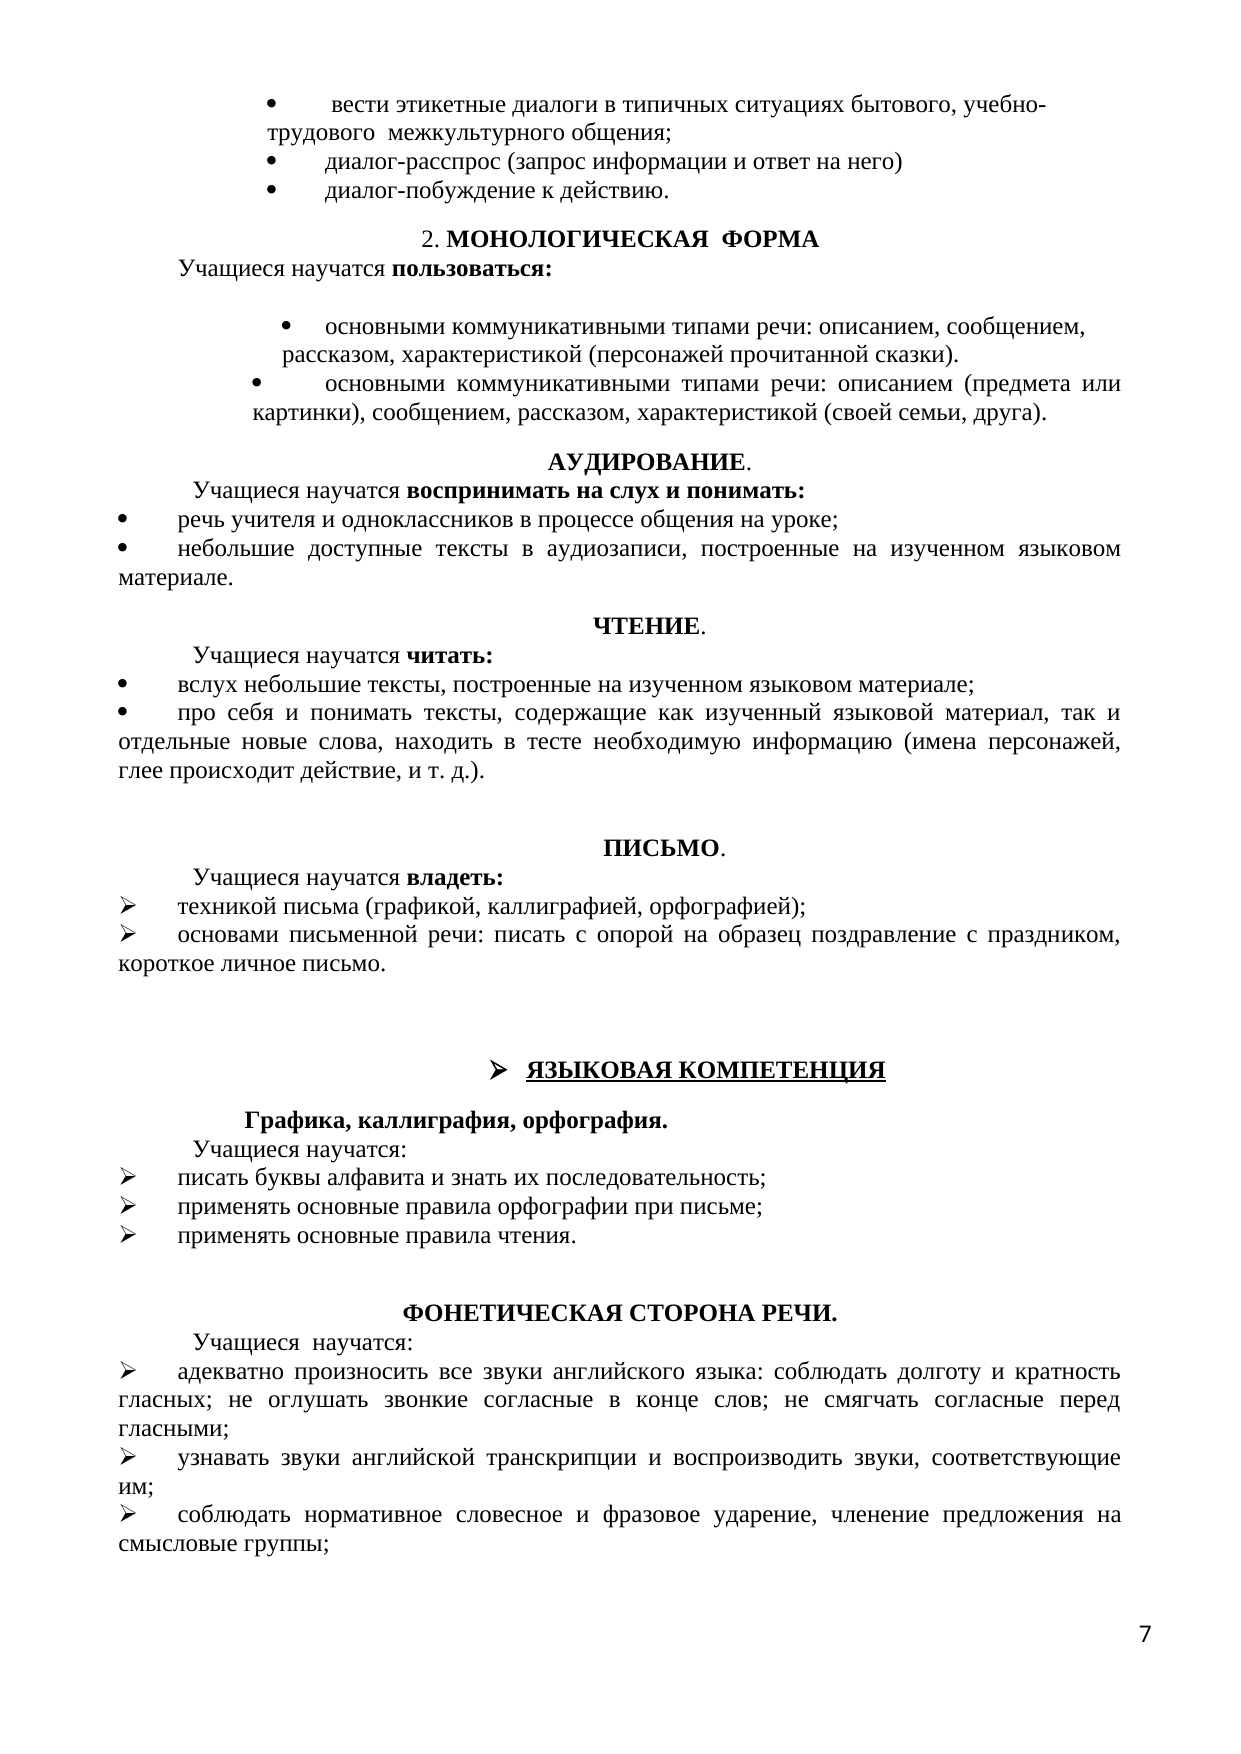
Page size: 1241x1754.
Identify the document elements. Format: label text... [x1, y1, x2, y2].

list диалог-расспрос (запрос информации и ответ на него) [267, 146, 1122, 175]
list речь учителя и одноклассников в процессе общения на уроке; [118, 504, 1122, 533]
text Учащиеся научатся: [118, 1134, 1122, 1162]
list основными коммуникативными типами речи: описанием (предмета или картинки), сообщением, рассказом, характеристикой (своей семьи, друга). [252, 368, 1122, 426]
text ПИСЬМО. [177, 833, 1122, 862]
list про себя и понимать тексты, содержащие как изученный языковой материал, так и отдельные новые слова, находить в тесте необходимую информацию (имена персонажей, глее происходит действие, и т. д.). [118, 697, 1122, 784]
text Учащиеся научатся воспринимать на слух и понимать: [118, 475, 1122, 504]
list применять основные правила чтения. [118, 1220, 1122, 1249]
list применять основные правила орфографии при письме; [118, 1191, 1122, 1220]
list вслух небольшие тексты, построенные на изученном языковом материале; [118, 669, 1122, 697]
list адекватно произносить все звуки английского языка: соблюдать долготу и кратность гласных; не оглушать звонкие согласные в конце слов; не смягчать согласные перед гласными; [118, 1356, 1122, 1442]
list техникой письма (графикой, каллиграфией, орфографией); [118, 891, 1122, 919]
text ЧТЕНИЕ. [177, 611, 1122, 640]
list узнавать звуки английской транскрипции и воспроизводить звуки, соответствующие им; [118, 1442, 1122, 1499]
text Учащиеся научатся: [118, 1327, 1122, 1356]
list основными коммуникативными типами речи: описанием, сообщением, рассказом, характеристикой (персонажей прочитанной сказки). [282, 311, 1122, 368]
text Графика, каллиграфия, орфография. [215, 1105, 1122, 1134]
text 2. МОНОЛОГИЧЕСКАЯ ФОРМА [118, 224, 1122, 253]
text АУДИРОВАНИЕ. [177, 447, 1122, 475]
list диалог-побуждение к действию. [267, 175, 1122, 204]
list Языковая компетенция [252, 1055, 1122, 1084]
list соблюдать нормативное словесное и фразовое ударение, членение предложения на смысловые группы; [118, 1499, 1122, 1557]
list писать буквы алфавита и знать их последовательность; [118, 1162, 1122, 1191]
text Фонетическая сторона речи. [118, 1298, 1122, 1327]
text Учащиеся научатся пользоваться: [177, 253, 1122, 282]
list небольшие доступные тексты в аудиозаписи, построенные на изученном языковом материале. [118, 533, 1122, 590]
list вести этикетные диалоги в типичных ситуациях бытового, учебно-трудового межкультурного общения; [267, 89, 1122, 146]
text Учащиеся научатся читать: [118, 640, 1122, 669]
text Учащиеся научатся владеть: [118, 862, 1122, 891]
list основами письменной речи: писать с опорой на образец поздравление с праздником, короткое личное письмо. [118, 919, 1122, 977]
